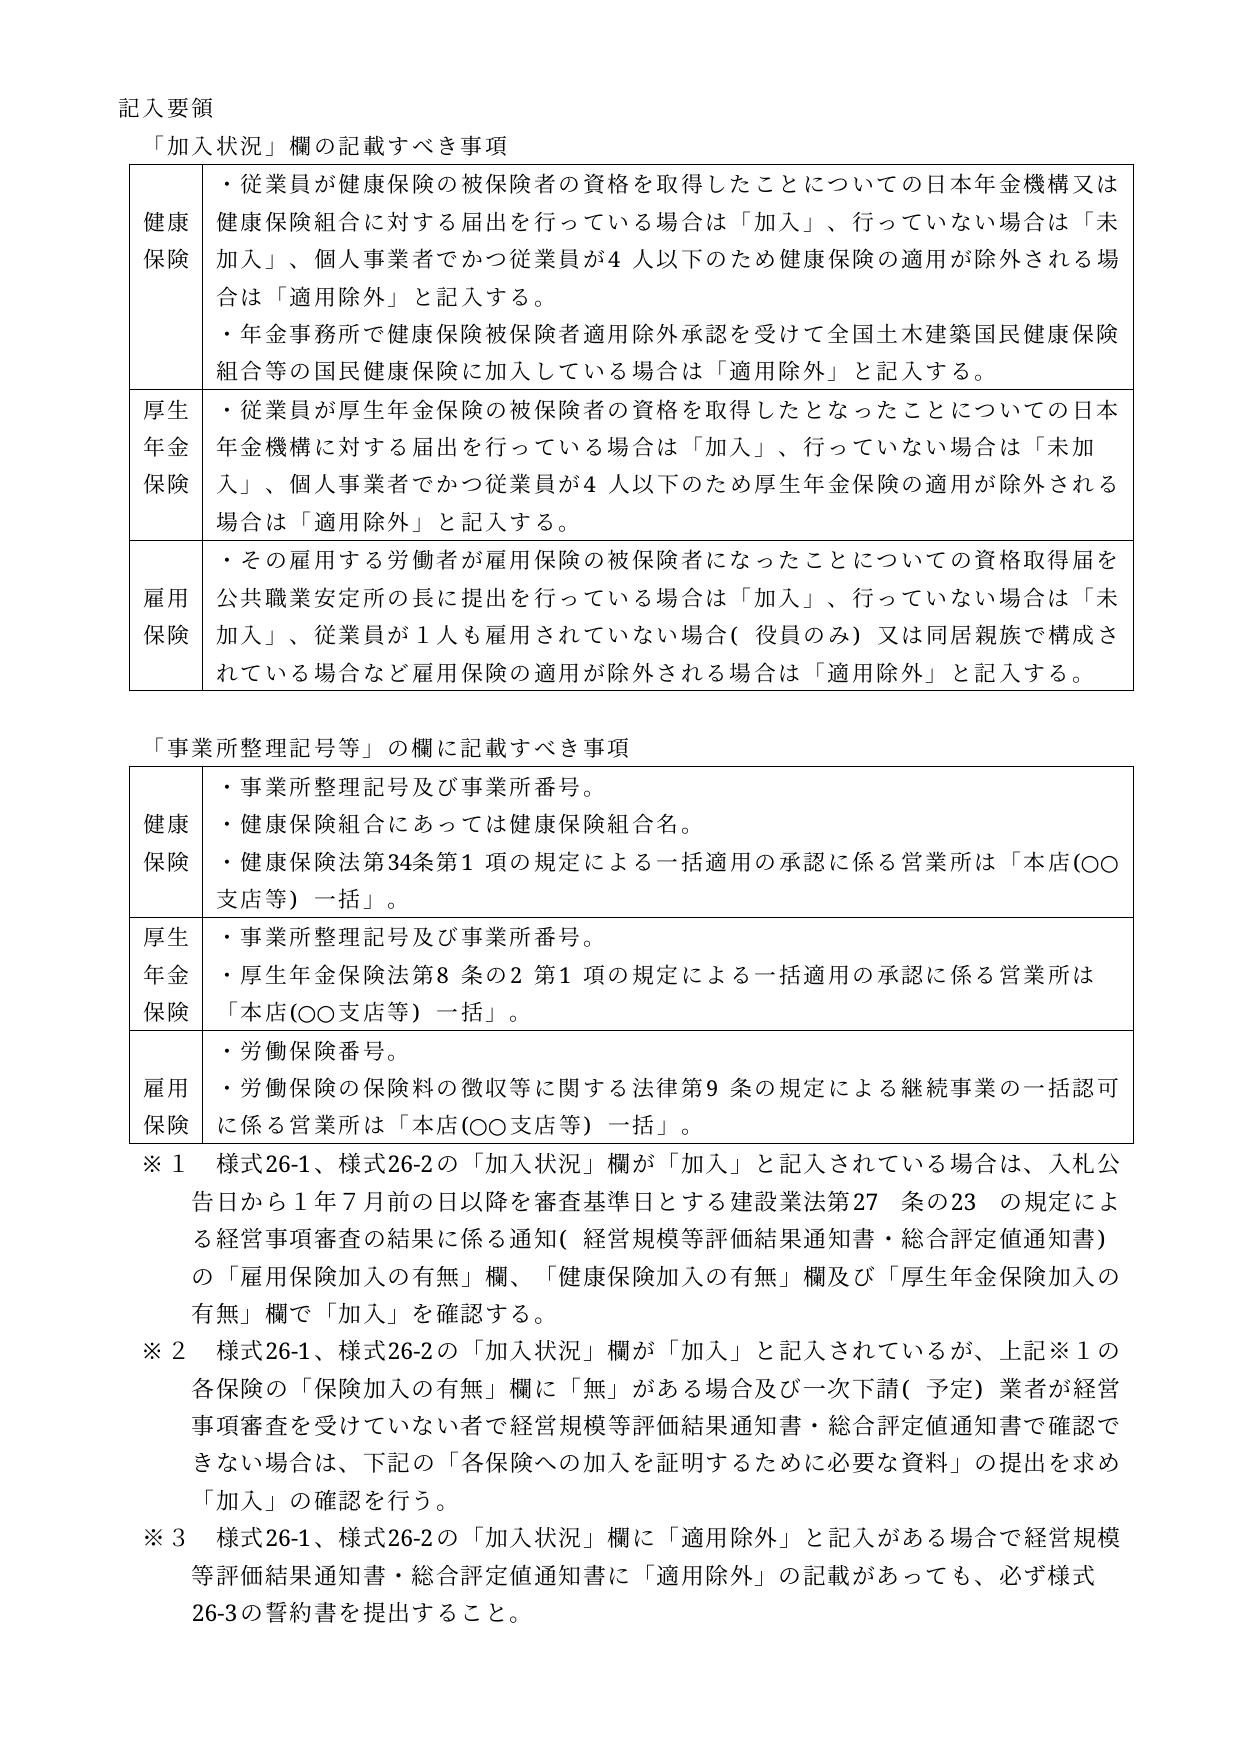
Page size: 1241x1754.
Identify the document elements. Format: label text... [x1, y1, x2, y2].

table_cell 厚生 年金 保険 [130, 390, 202, 539]
text 記入要領 [118, 89, 1122, 126]
table_cell 雇用 保険 [130, 1031, 202, 1143]
table_header ・事業所整理記号及び事業所番号。 ・健康保険組合にあっては健康保険組合名。 ・健康保険法第34条第1項の規定による一括適用の承認に係る営業所は「本店(○○支店等)一括」。 [203, 767, 1133, 917]
text ※３ 様式26-1、様式26-2の「加入状況」欄に「適用除外」と記入がある場合で経営規模等評価結果通知書・総合評定値通知書に「適用除外」の記載があっても、必ず様式26-3の誓約書を提出すること。 [118, 1518, 1122, 1630]
table_header 健康 保険 [130, 767, 202, 917]
table_cell 厚生 年金 保険 [130, 918, 202, 1030]
table_cell ・その雇用する労働者が雇用保険の被保険者になったことについての資格取得届を公共職業安定所の長に提出を行っている場合は「加入」、行っていない場合は「未加入」、従業員が１人も雇用されていない場合(役員のみ)又は同居親族で構成されている場合など雇用保険の適用が除外される場合は「適用除外」と記入する。 [203, 541, 1133, 690]
text ※１ 様式26-1、様式26-2の「加入状況」欄が「加入」と記入されている場合は、入札公告日から１年７月前の日以降を審査基準日とする建設業法第27条の23の規定による経営事項審査の結果に係る通知(経営規模等評価結果通知書・総合評定値通知書)の「雇用保険加入の有無」欄、「健康保険加入の有無」欄及び「厚生年金保険加入の有無」欄で「加入」を確認する。 [143, 1144, 1122, 1331]
table_header 健康 保険 [130, 165, 202, 389]
table_cell ・労働保険番号。 ・労働保険の保険料の徴収等に関する法律第9条の規定による継続事業の一括認可に係る営業所は「本店(○○支店等)一括」。 [203, 1031, 1133, 1143]
table_header ・従業員が健康保険の被保険者の資格を取得したことについての日本年金機構又は健康保険組合に対する届出を行っている場合は「加入」、行っていない場合は「未加入」、個人事業者でかつ従業員が4人以下のため健康保険の適用が除外される場合は「適用除外」と記入する。 ・年金事務所で健康保険被保険者適用除外承認を受けて全国土木建築国民健康保険組合等の国民健康保険に加入している場合は「適用除外」と記入する。 [203, 165, 1133, 389]
text 「事業所整理記号等」の欄に記載すべき事項 [118, 729, 1122, 766]
table_cell 雇用 保険 [130, 541, 202, 690]
text 「加入状況」欄の記載すべき事項 [118, 126, 1122, 163]
table_cell ・従業員が厚生年金保険の被保険者の資格を取得したとなったことについての日本年金機構に対する届出を行っている場合は「加入」、行っていない場合は「未加入」、個人事業者でかつ従業員が4人以下のため厚生年金保険の適用が除外される場合は「適用除外」と記入する。 [203, 390, 1133, 539]
text ※２ 様式26-1、様式26-2の「加入状況」欄が「加入」と記入されているが、上記※１の各保険の「保険加入の有無」欄に「無」がある場合及び一次下請(予定)業者が経営事項審査を受けていない者で経営規模等評価結果通知書・総合評定値通知書で確認できない場合は、下記の「各保険への加入を証明するために必要な資料」の提出を求め「加入」の確認を行う。 [143, 1331, 1122, 1518]
table_cell ・事業所整理記号及び事業所番号。 ・厚生年金保険法第8条の2第1項の規定による一括適用の承認に係る営業所は「本店(○○支店等)一括」。 [203, 918, 1133, 1030]
